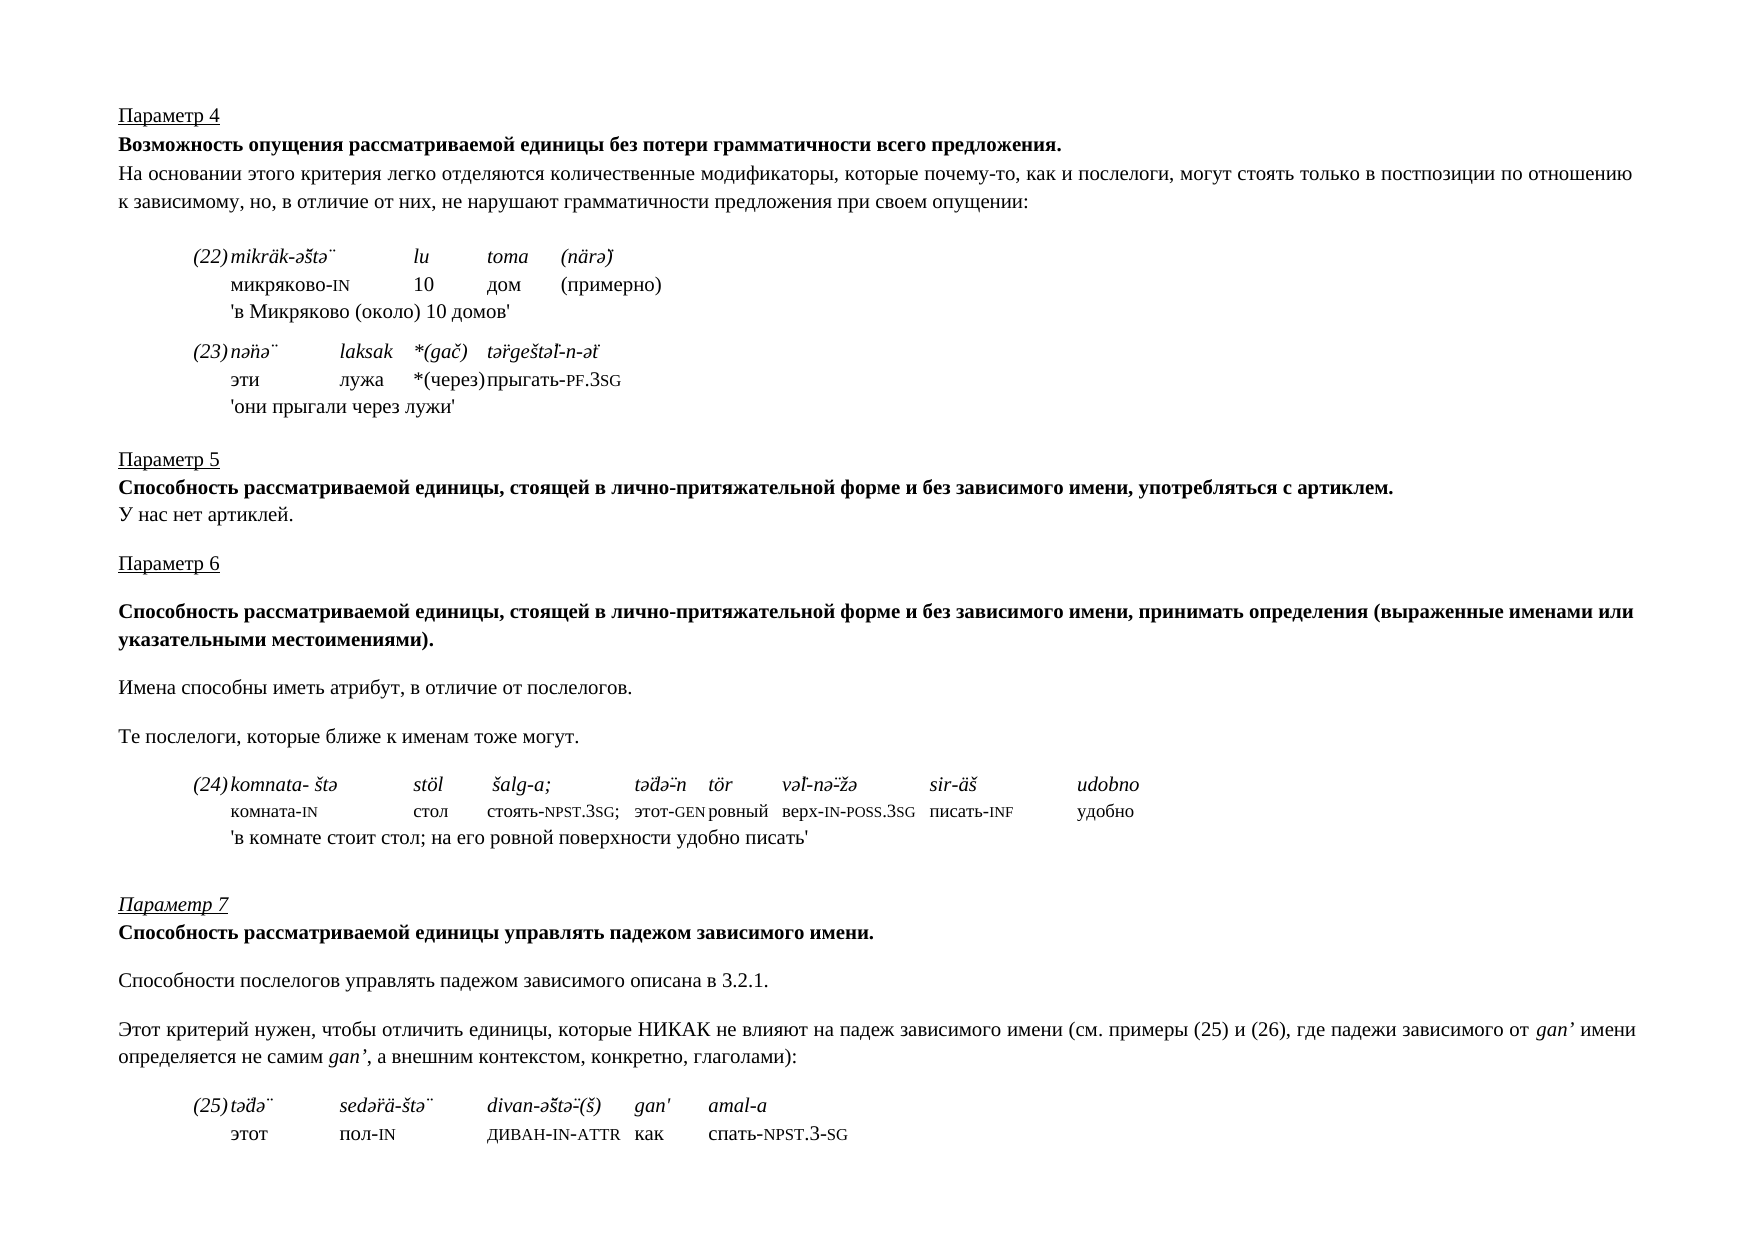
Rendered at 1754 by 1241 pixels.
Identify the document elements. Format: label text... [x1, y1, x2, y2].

text tə̈də̈ sedə̈rä-štə̈ divan-ə̈štə̈-(š) gan' amal-a [193, 1093, 1636, 1117]
text комната-in стол стоять-npst.3sg; этот-gen ровный верх-in-poss.3sg писать-inf удобно [230, 800, 1636, 821]
text 'они прыгали через лужи' [230, 394, 1636, 418]
text Те послелоги, которые ближе к именам тоже могут. [118, 724, 1636, 748]
text Имена способны иметь атрибут, в отличие от послелогов. [118, 675, 1636, 699]
text микряково-in 10 дом (примерно) [230, 272, 1636, 296]
text mikräk-ə̈štə̈ lu toma (närə̈) [193, 244, 1636, 268]
list Параметр 7 [118, 892, 1636, 916]
text Параметр 5 [118, 447, 1636, 471]
text Возможность опущения рассматриваемой единицы без потери грамматичности всего предложения. [118, 132, 1636, 156]
text Параметр 6 [118, 551, 1636, 575]
text komnata- štə stöl šalg-a; tə̈də̈-n tör və̈l-nə̈-žə sir-äš udobno [193, 772, 1636, 796]
text На основании этого критерия легко отделяются количественные модификаторы, которые почему-то, как и послелоги, могут стоять только в постпозиции по отношению к зависимому, но, в отличие от них, не нарушают грамматичности предложения при своем опущении: [118, 161, 1636, 213]
text 'в Микряково (около) 10 домов' [194, 299, 1636, 323]
text Этот критерий нужен, чтобы отличить единицы, которые НИКАК не влияют на падеж зависимого имени (см. примеры (25) и (26), где падежи зависимого от gan’ имени определяется не самим gan’, а внешним контекстом, конкретно, глаголами): [118, 1017, 1636, 1068]
text 'в комнате стоит стол; на его ровной поверхности удобно писать' [194, 824, 1636, 849]
text Параметр 4 [118, 103, 1636, 127]
text Способность рассматриваемой единицы, стоящей в лично-притяжательной форме и без зависимого имени, принимать определения (выраженные именами или указательными местоимениями). [118, 599, 1636, 651]
text У нас нет артиклей. [118, 502, 1636, 526]
text Способности послелогов управлять падежом зависимого описана в 3.2.1. [118, 968, 1636, 992]
text Способность рассматриваемой единицы управлять падежом зависимого имени. [118, 920, 1636, 944]
text этот пол-in диван-in-attr как спать-npst.3-sg [230, 1120, 1636, 1144]
text nə̈nə̈ laksak *(gač) tə̈rgeštə̈l-n-ə̈t [193, 339, 1636, 363]
text Способность рассматриваемой единицы, стоящей в лично-притяжательной форме и без зависимого имени, употребляться с артиклем. [118, 475, 1636, 499]
text эти лужа *(через) прыгать-pf.3sg [230, 367, 1636, 391]
